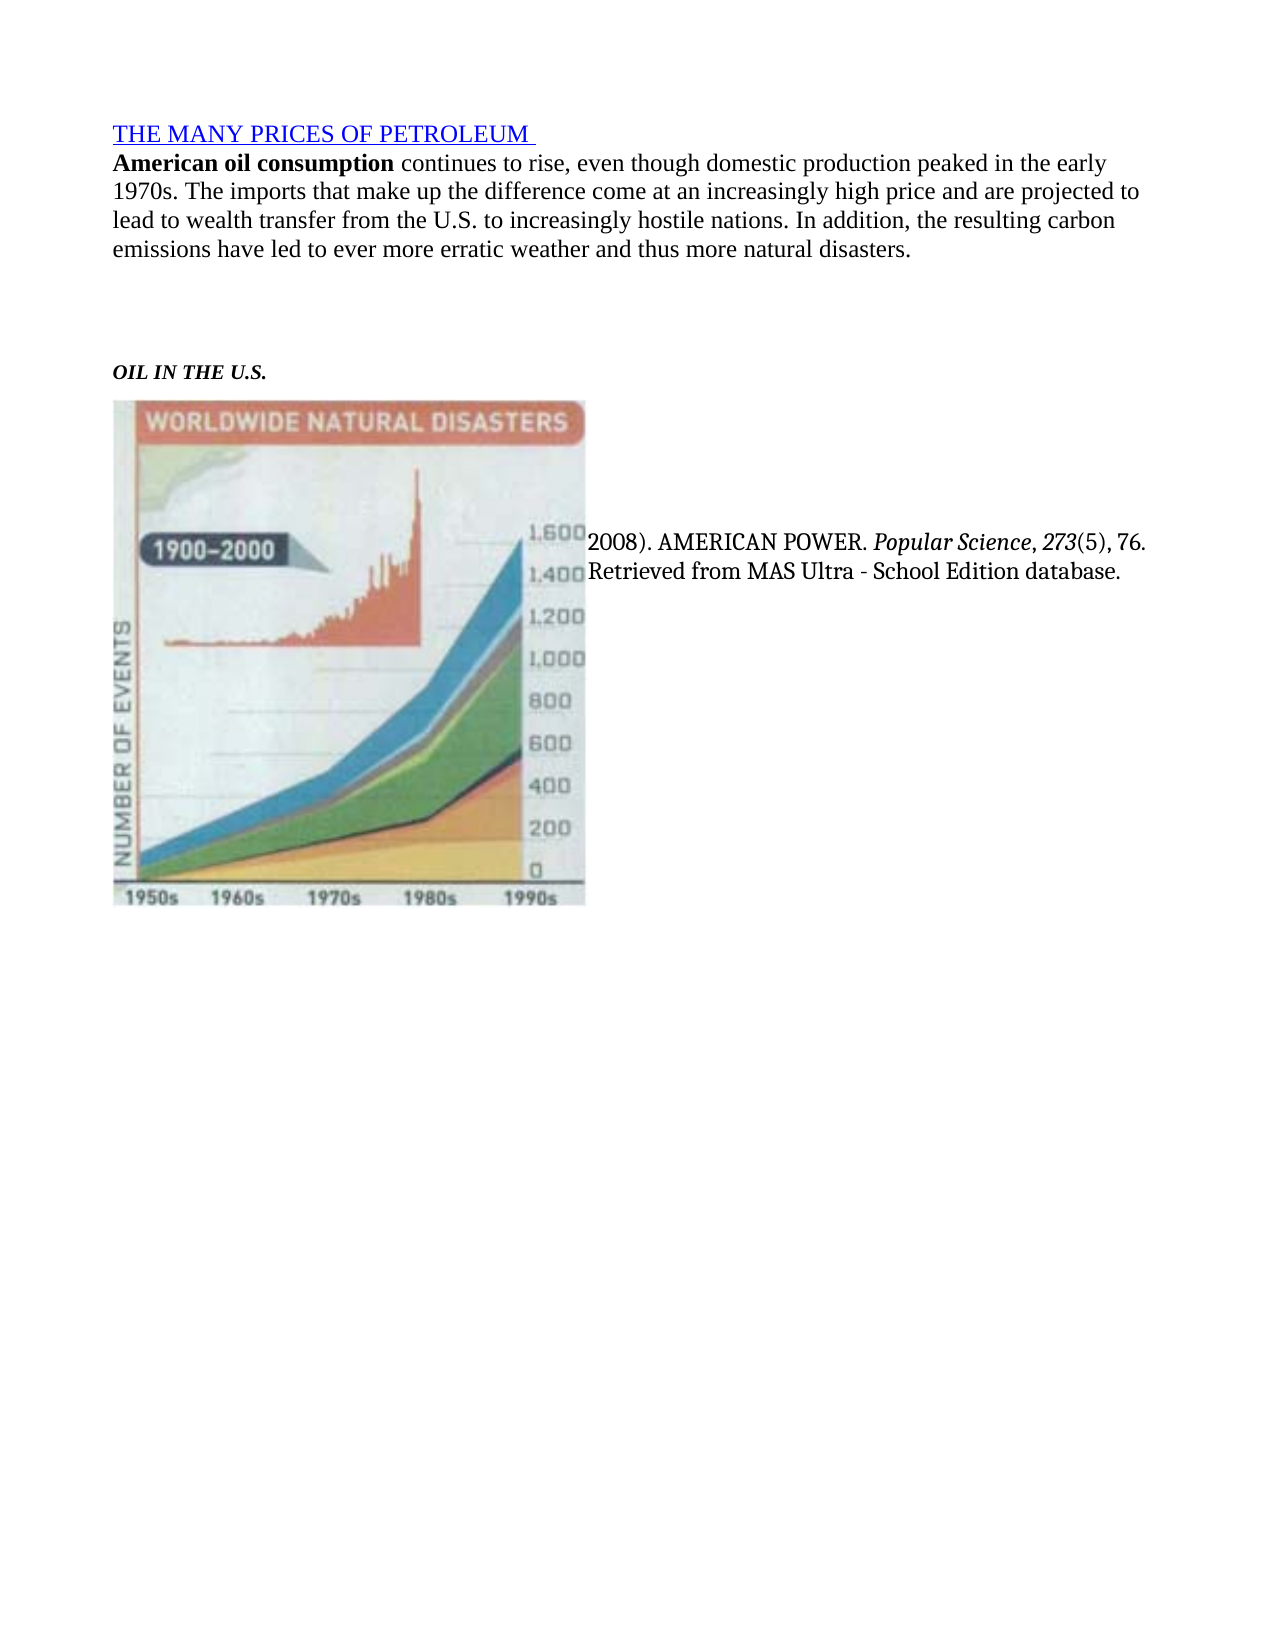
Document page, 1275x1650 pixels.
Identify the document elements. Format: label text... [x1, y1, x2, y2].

picture [112, 399, 588, 908]
text THE MANY PRICES OF PETROLEUM [112, 119, 1162, 147]
text OIL IN THE U.S. [112, 360, 1162, 384]
text 2008). AMERICAN POWER. Popular Science, 273(5), 76. Retrieved from MAS Ultra - School Edition database. [588, 528, 1162, 586]
text American oil consumption continues to rise, even though domestic production peaked in the early 1970s. The imports that make up the difference come at an increasingly high price and are projected to lead to wealth transfer from the U.S. to increasingly hostile nations. In addition, the resulting carbon emissions have led to ever more erratic weather and thus more natural disasters. [112, 148, 1162, 263]
